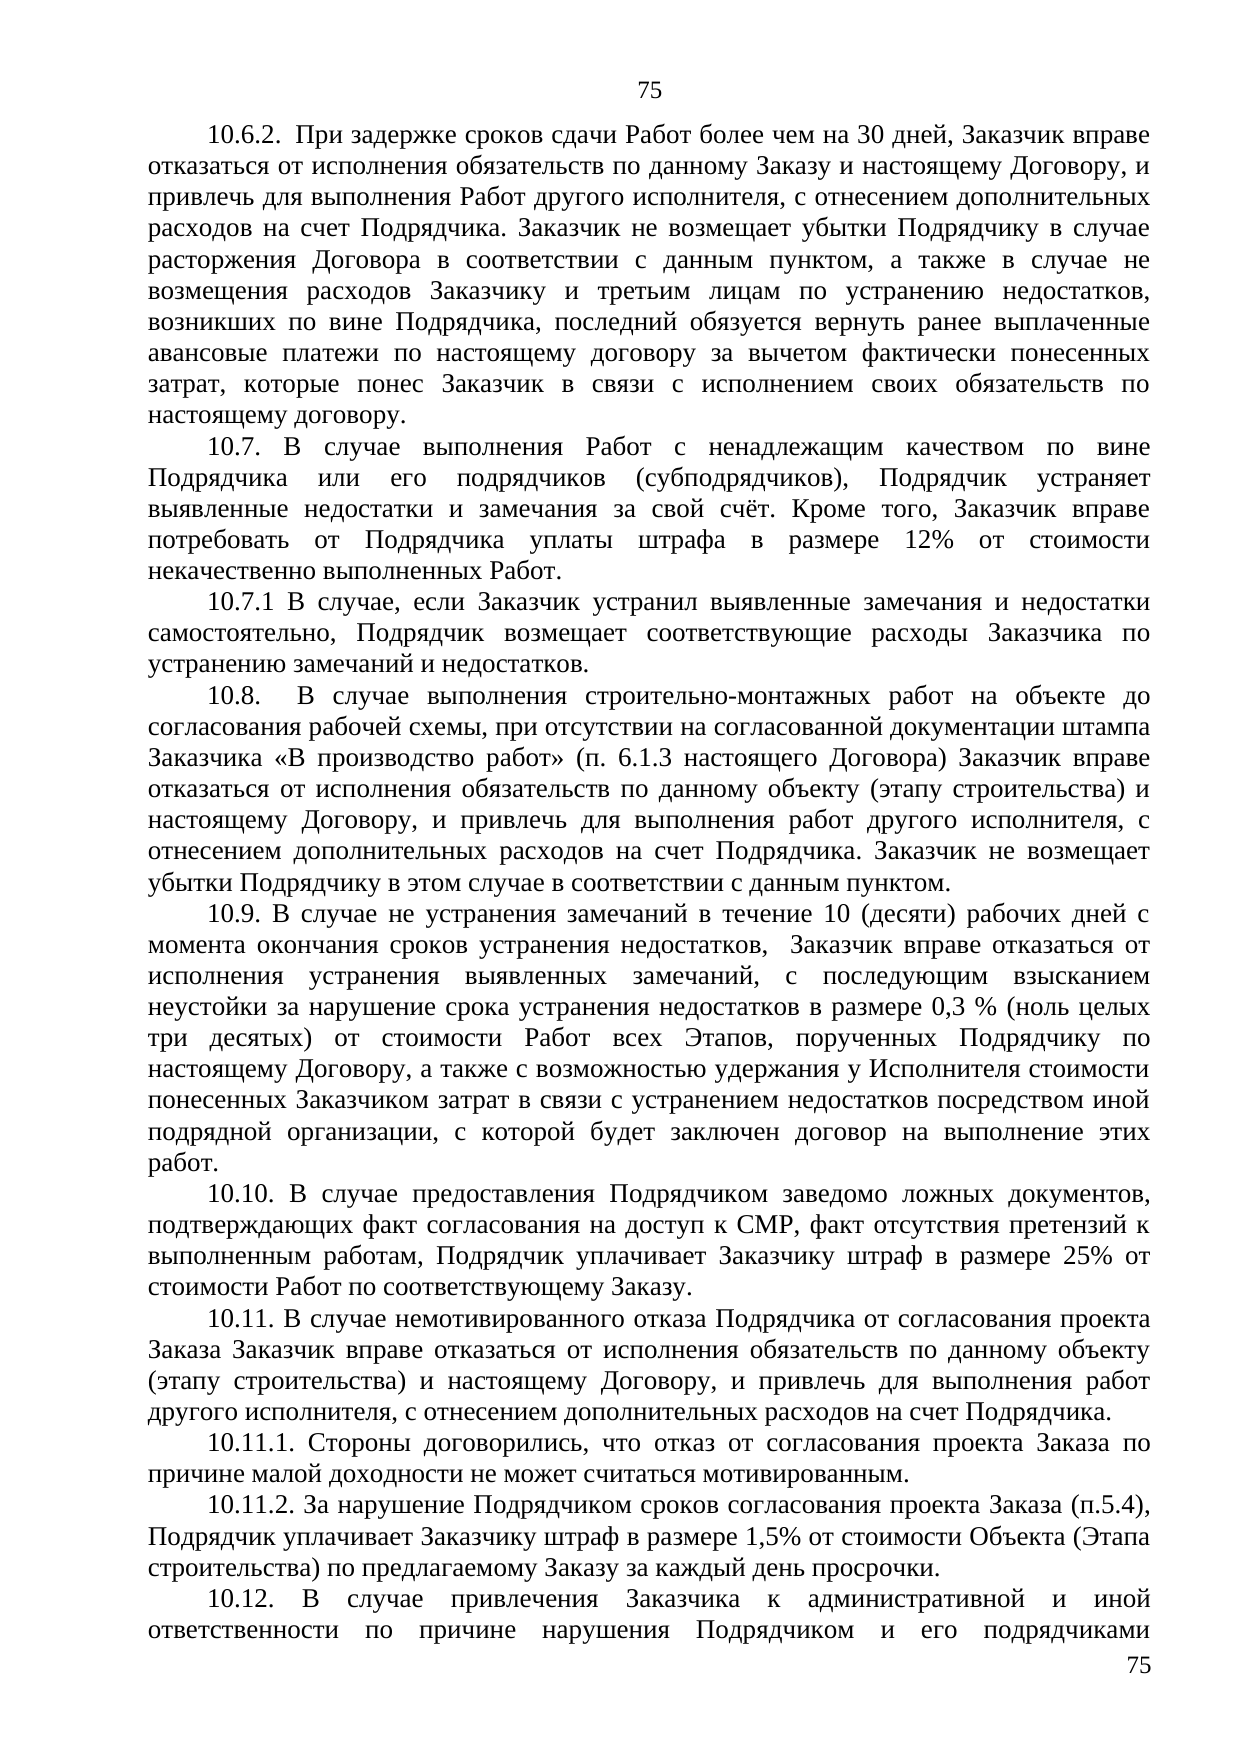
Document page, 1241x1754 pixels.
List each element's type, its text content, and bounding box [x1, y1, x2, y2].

text 10.7. В случае выполнения Работ с ненадлежащим качеством по вине Подрядчика или его подрядчиков (субподрядчиков), Подрядчик устраняет выявленные недостатки и замечания за свой счёт. Кроме того, Заказчик вправе потребовать от Подрядчика уплаты штрафа в размере 12% от стоимости некачественно выполненных Работ. [148, 429, 1152, 585]
text 10.6.2. При задержке сроков сдачи Работ более чем на 30 дней, Заказчик вправе отказаться от исполнения обязательств по данному Заказу и настоящему Договору, и привлечь для выполнения Работ другого исполнителя, с отнесением дополнительных расходов на счет Подрядчика. Заказчик не возмещает убытки Подрядчику в случае расторжения Договора в соответствии с данным пунктом, а также в случае не возмещения расходов Заказчику и третьим лицам по устранению недостатков, возникших по вине Подрядчика, последний обязуется вернуть ранее выплаченные авансовые платежи по настоящему договору за вычетом фактически понесенных затрат, которые понес Заказчик в связи с исполнением своих обязательств по настоящему договору. [148, 118, 1152, 429]
text 10.10. В случае предоставления Подрядчиком заведомо ложных документов, подтверждающих факт согласования на доступ к СМР, факт отсутствия претензий к выполненным работам, Подрядчик уплачивает Заказчику штраф в размере 25% от стоимости Работ по соответствующему Заказу. [148, 1177, 1152, 1302]
text 10.7.1 В случае, если Заказчик устранил выявленные замечания и недостатки самостоятельно, Подрядчик возмещает соответствующие расходы Заказчика по устранению замечаний и недостатков. [148, 585, 1152, 679]
text 10.11.1. Стороны договорились, что отказ от согласования проекта Заказа по причине малой доходности не может считаться мотивированным. [148, 1426, 1152, 1488]
text 10.11. В случае немотивированного отказа Подрядчика от согласования проекта Заказа Заказчик вправе отказаться от исполнения обязательств по данному объекту (этапу строительства) и настоящему Договору, и привлечь для выполнения работ другого исполнителя, с отнесением дополнительных расходов на счет Подрядчика. [148, 1302, 1152, 1426]
text 10.9. В случае не устранения замечаний в течение 10 (десяти) рабочих дней с момента окончания сроков устранения недостатков, Заказчик вправе отказаться от исполнения устранения выявленных замечаний, с последующим взысканием неустойки за нарушение срока устранения недостатков в размере 0,3 % (ноль целых три десятых) от стоимости Работ всех Этапов, порученных Подрядчику по настоящему Договору, а также с возможностью удержания у Исполнителя стоимости понесенных Заказчиком затрат в связи с устранением недостатков посредством иной подрядной организации, с которой будет заключен договор на выполнение этих работ. [148, 897, 1152, 1177]
text 10.8. В случае выполнения строительно-монтажных работ на объекте до согласования рабочей схемы, при отсутствии на согласованной документации штампа Заказчика «В производство работ» (п. 6.1.3 настоящего Договора) Заказчик вправе отказаться от исполнения обязательств по данному объекту (этапу строительства) и настоящему Договору, и привлечь для выполнения работ другого исполнителя, с отнесением дополнительных расходов на счет Подрядчика. Заказчик не возмещает убытки Подрядчику в этом случае в соответствии с данным пунктом. [148, 679, 1152, 897]
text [148, 1582, 1152, 1644]
text 10.11.2. За нарушение Подрядчиком сроков согласования проекта Заказа (п.5.4), Подрядчик уплачивает Заказчику штраф в размере 1,5% от стоимости Объекта (Этапа строительства) по предлагаемому Заказу за каждый день просрочки. [148, 1488, 1152, 1582]
